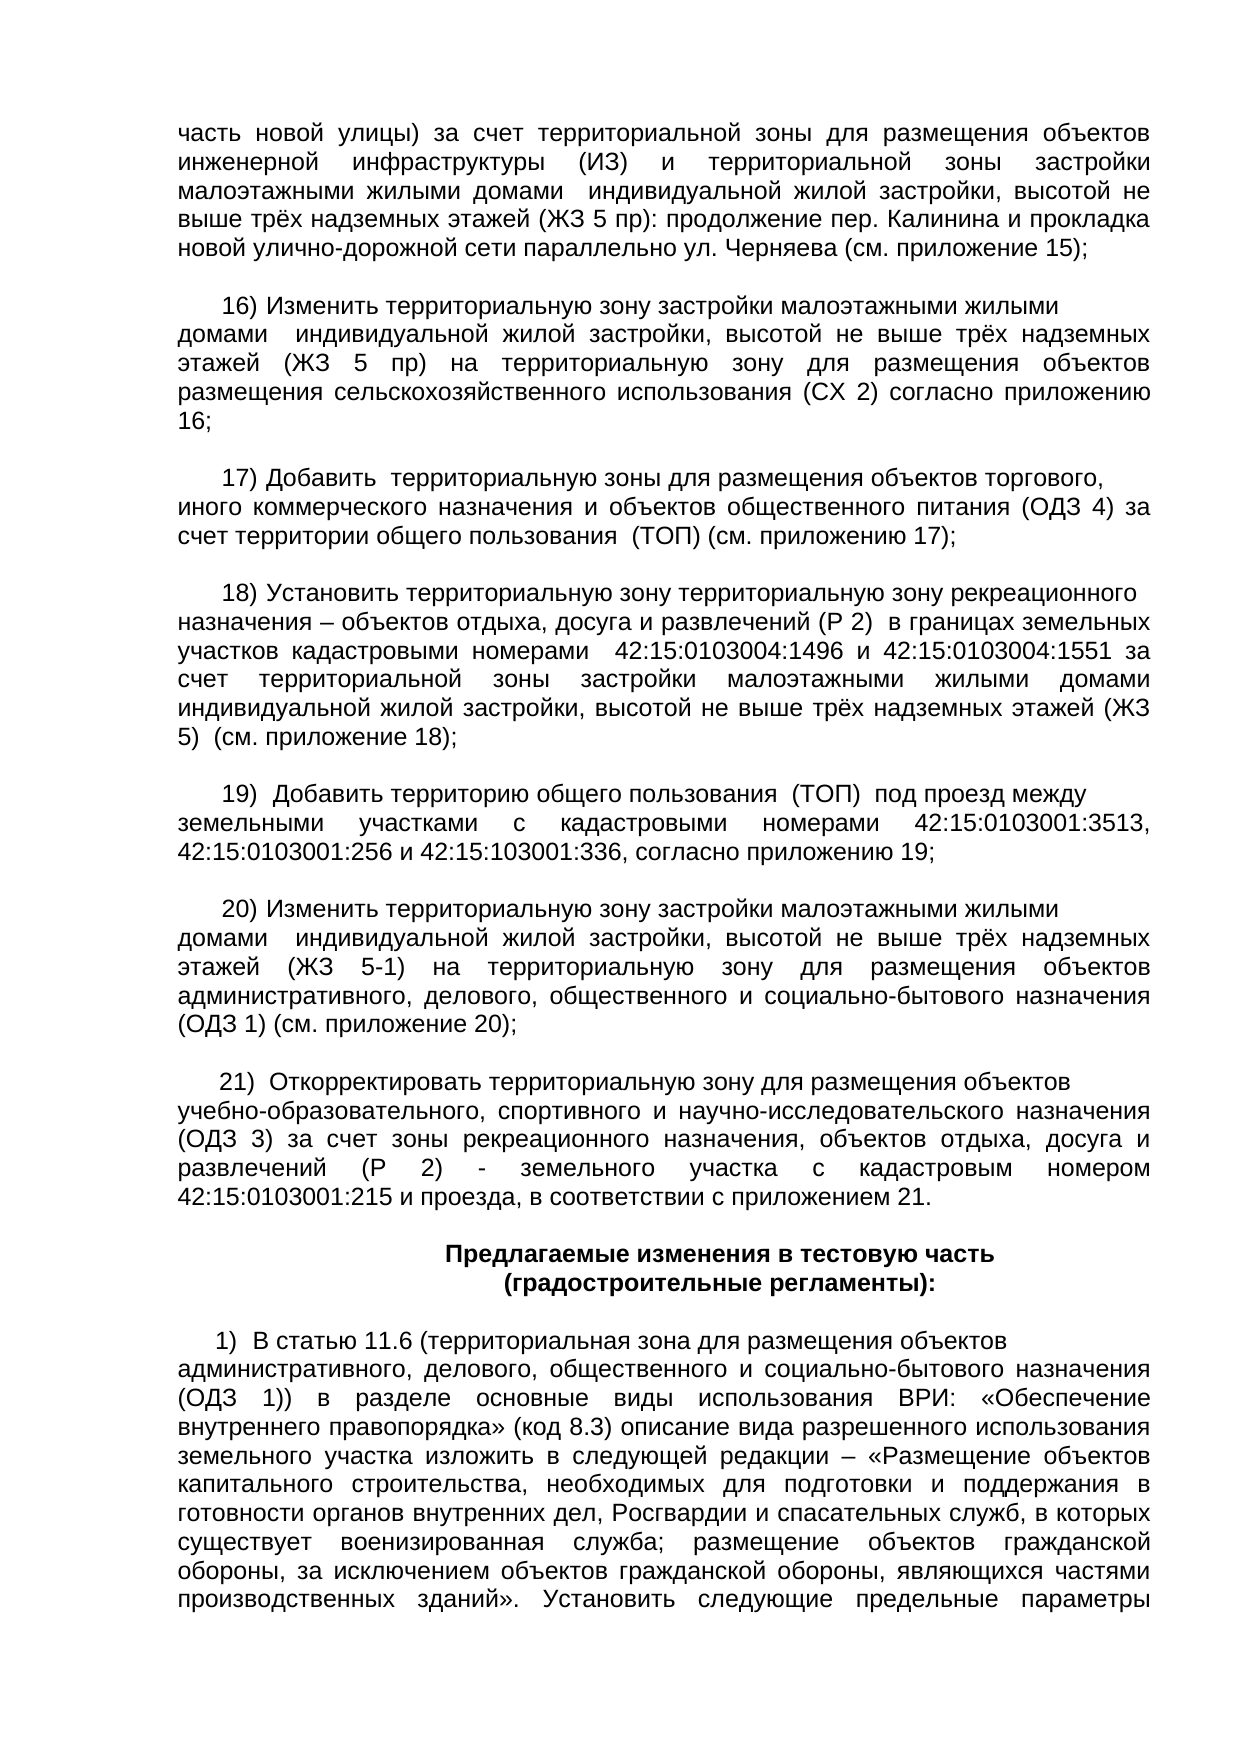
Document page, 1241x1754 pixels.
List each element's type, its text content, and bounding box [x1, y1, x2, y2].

text земельными участками с кадастровыми номерами 42:15:0103001:3513, 42:15:0103001:256 и 42:15:103001:336, согласно приложению 19; [177, 808, 1152, 866]
text Предлагаемые изменения в тестовую часть [288, 1239, 1152, 1268]
text учебно-образовательного, спортивного и научно-исследовательского назначения (ОДЗ 3) за счет зоны рекреационного назначения, объектов отдыха, досуга и развлечений (Р 2) - земельного участка с кадастровым номером 42:15:0103001:215 и проезда, в соответствии с приложением 21. [177, 1096, 1152, 1211]
text 21) Откорректировать территориальную зону для размещения объектов [177, 1067, 1152, 1096]
text домами индивидуальной жилой застройки, высотой не выше трёх надземных этажей (ЖЗ 5 пр) на территориальную зону для размещения объектов размещения сельскохозяйственного использования (СХ 2) согласно приложению 16; [177, 319, 1152, 434]
list Установить территориальную зону территориальную зону рекреационного [221, 578, 1152, 607]
text иного коммерческого назначения и объектов общественного питания (ОДЗ 4) за счет территории общего пользования (ТОП) (см. приложению 17); [177, 492, 1152, 549]
list Добавить территориальную зоны для размещения объектов торгового, [221, 463, 1152, 492]
list Добавить территорию общего пользования (ТОП) под проезд между [221, 779, 1152, 808]
list В статью 11.6 (территориальная зона для размещения объектов [215, 1326, 1152, 1354]
text домами индивидуальной жилой застройки, высотой не выше трёх надземных этажей (ЖЗ 5-1) на территориальную зону для размещения объектов административного, делового, общественного и социально-бытового назначения (ОДЗ 1) (см. приложение 20); [177, 923, 1152, 1038]
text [177, 1354, 1152, 1613]
list Изменить территориальную зону застройки малоэтажными жилыми [221, 291, 1152, 319]
text часть новой улицы) за счет территориальной зоны для размещения объектов инженерной инфраструктуры (ИЗ) и территориальной зоны застройки малоэтажными жилыми домами индивидуальной жилой застройки, высотой не выше трёх надземных этажей (ЖЗ 5 пр): продолжение пер. Калинина и прокладка новой улично-дорожной сети параллельно ул. Черняева (см. приложение 15); [177, 118, 1152, 262]
list Изменить территориальную зону застройки малоэтажными жилыми [221, 894, 1152, 923]
text (градостроительные регламенты): [288, 1268, 1152, 1297]
text назначения – объектов отдыха, досуга и развлечений (Р 2) в границах земельных участков кадастровыми номерами 42:15:0103004:1496 и 42:15:0103004:1551 за счет территориальной зоны застройки малоэтажными жилыми домами индивидуальной жилой застройки, высотой не выше трёх надземных этажей (ЖЗ 5) (см. приложение 18); [177, 607, 1152, 751]
